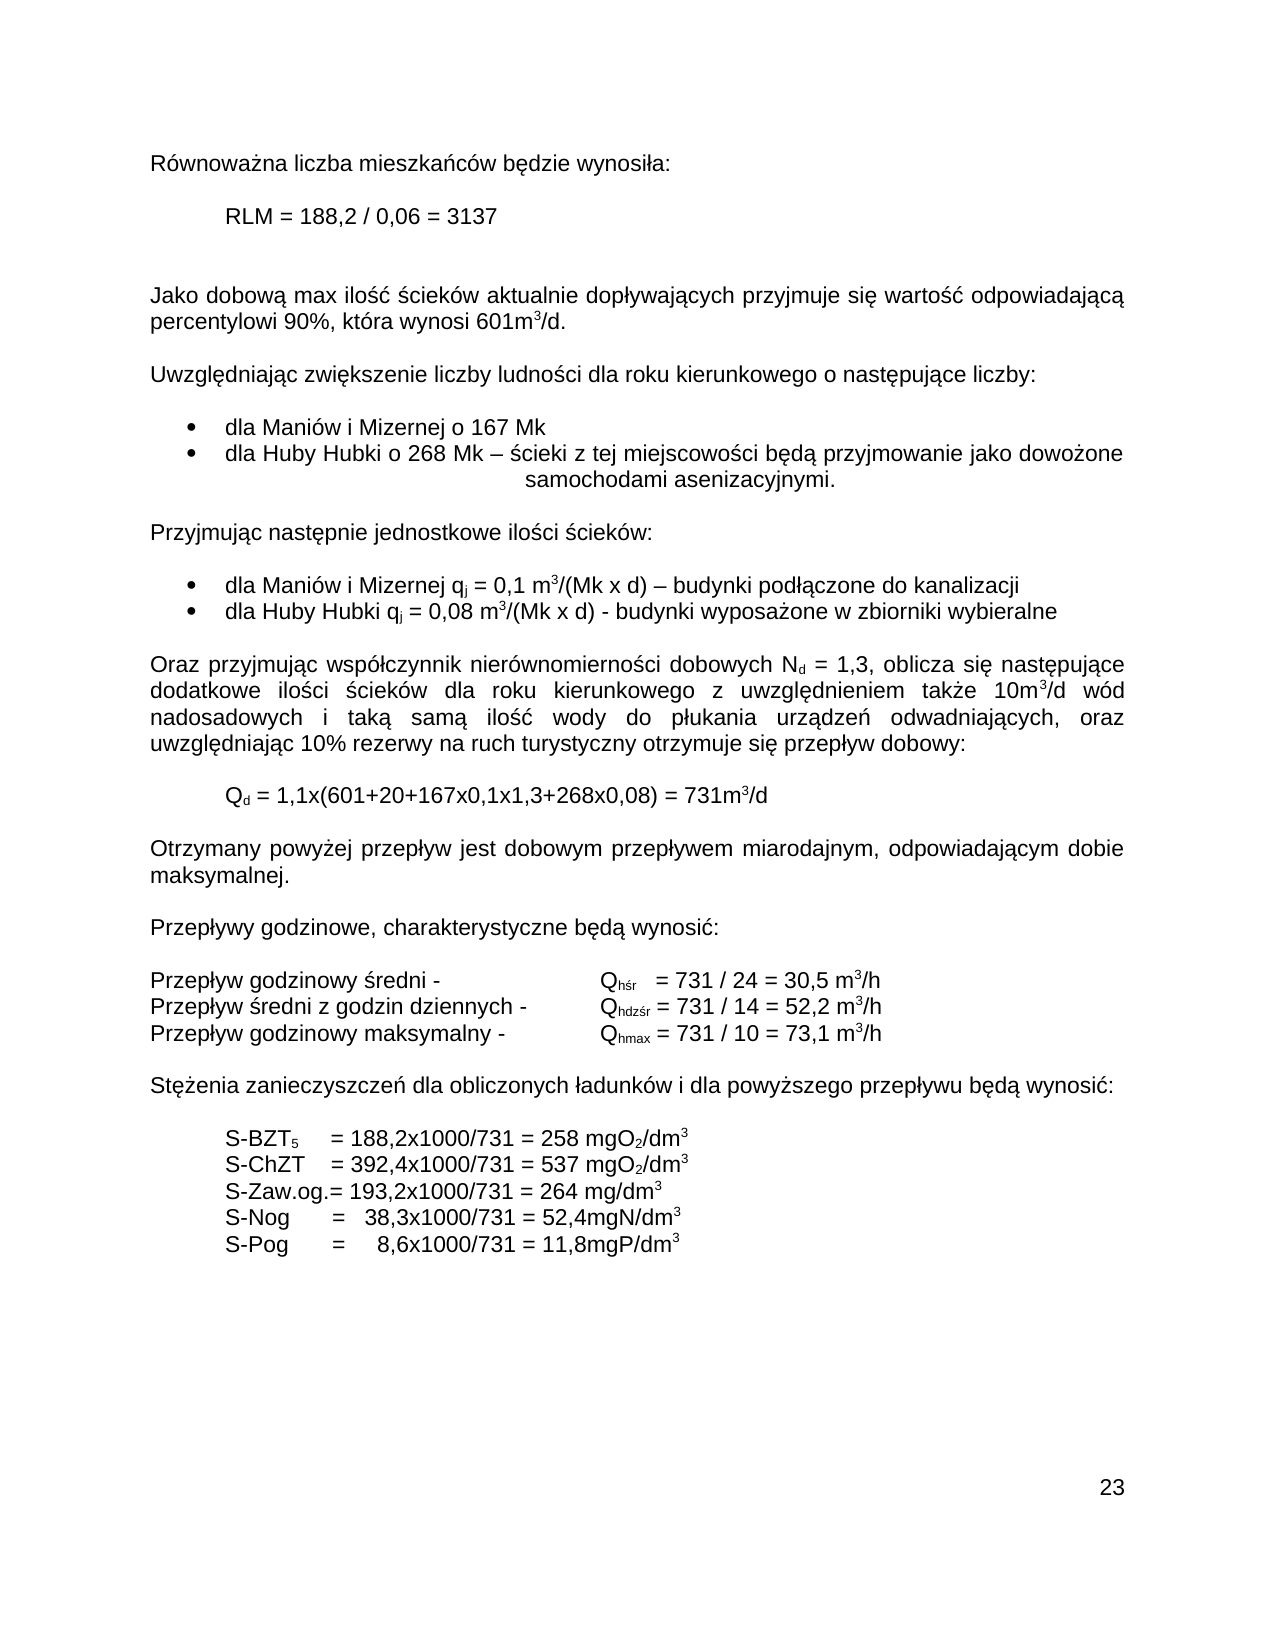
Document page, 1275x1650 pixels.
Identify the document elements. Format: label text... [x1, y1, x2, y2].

text Przepływ średni z godzin dziennych - Qhdzśr = 731 / 14 = 52,2 m3/h [150, 993, 1125, 1020]
list dla Maniów i Mizernej o 167 Mk [187, 413, 1125, 440]
text S-BZT5 = 188,2x1000/731 = 258 mgO2/dm3 [150, 1125, 1125, 1151]
text Otrzymany powyżej przepływ jest dobowym przepływem miarodajnym, odpowiadającym dobie maksymalnej. [150, 835, 1125, 888]
text Przyjmując następnie jednostkowe ilości ścieków: [150, 519, 1125, 545]
text Oraz przyjmując współczynnik nierównomierności dobowych Nd = 1,3, oblicza się następujące dodatkowe ilości ścieków dla roku kierunkowego z uwzględnieniem także 10m3/d wód nadosadowych i taką samą ilość wody do płukania urządzeń odwadniających, oraz uwzględniając 10% rezerwy na ruch turystyczny otrzymuje się przepływ dobowy: [150, 651, 1125, 756]
text Równoważna liczba mieszkańców będzie wynosiła: [150, 150, 1125, 176]
text Przepływy godzinowe, charakterystyczne będą wynosić: [150, 914, 1125, 941]
text Przepływ godzinowy średni - Qhśr = 731 / 24 = 30,5 m3/h [150, 967, 1125, 993]
list dla Huby Hubki qj = 0,08 m3/(Mk x d) - budynki wyposażone w zbiorniki wybieralne [187, 598, 1125, 624]
text S-Zaw.og.= 193,2x1000/731 = 264 mg/dm3 [150, 1178, 1125, 1204]
text Stężenia zanieczyszczeń dla obliczonych ładunków i dla powyższego przepływu będą wynosić: [150, 1072, 1125, 1099]
text RLM = 188,2 / 0,06 = 3137 [150, 203, 1125, 229]
list dla Huby Hubki o 268 Mk – ścieki z tej miejscowości będą przyjmowanie jako dowożone samochodami asenizacyjnymi. [187, 440, 1125, 493]
text Przepływ godzinowy maksymalny - Qhmax = 731 / 10 = 73,1 m3/h [150, 1020, 1125, 1046]
text S-Nog = 38,3x1000/731 = 52,4mgN/dm3 [150, 1204, 1125, 1231]
text Jako dobową max ilość ścieków aktualnie dopływających przyjmuje się wartość odpowiadającą percentylowi 90%, która wynosi 601m3/d. [150, 282, 1125, 334]
text Uwzględniając zwiększenie liczby ludności dla roku kierunkowego o następujące liczby: [150, 361, 1125, 387]
text S-ChZT = 392,4x1000/731 = 537 mgO2/dm3 [150, 1151, 1125, 1178]
list dla Maniów i Mizernej qj = 0,1 m3/(Mk x d) – budynki podłączone do kanalizacji [187, 572, 1125, 598]
text S-Pog = 8,6x1000/731 = 11,8mgP/dm3 [150, 1231, 1125, 1257]
text Qd = 1,1x(601+20+167x0,1x1,3+268x0,08) = 731m3/d [150, 782, 1125, 809]
